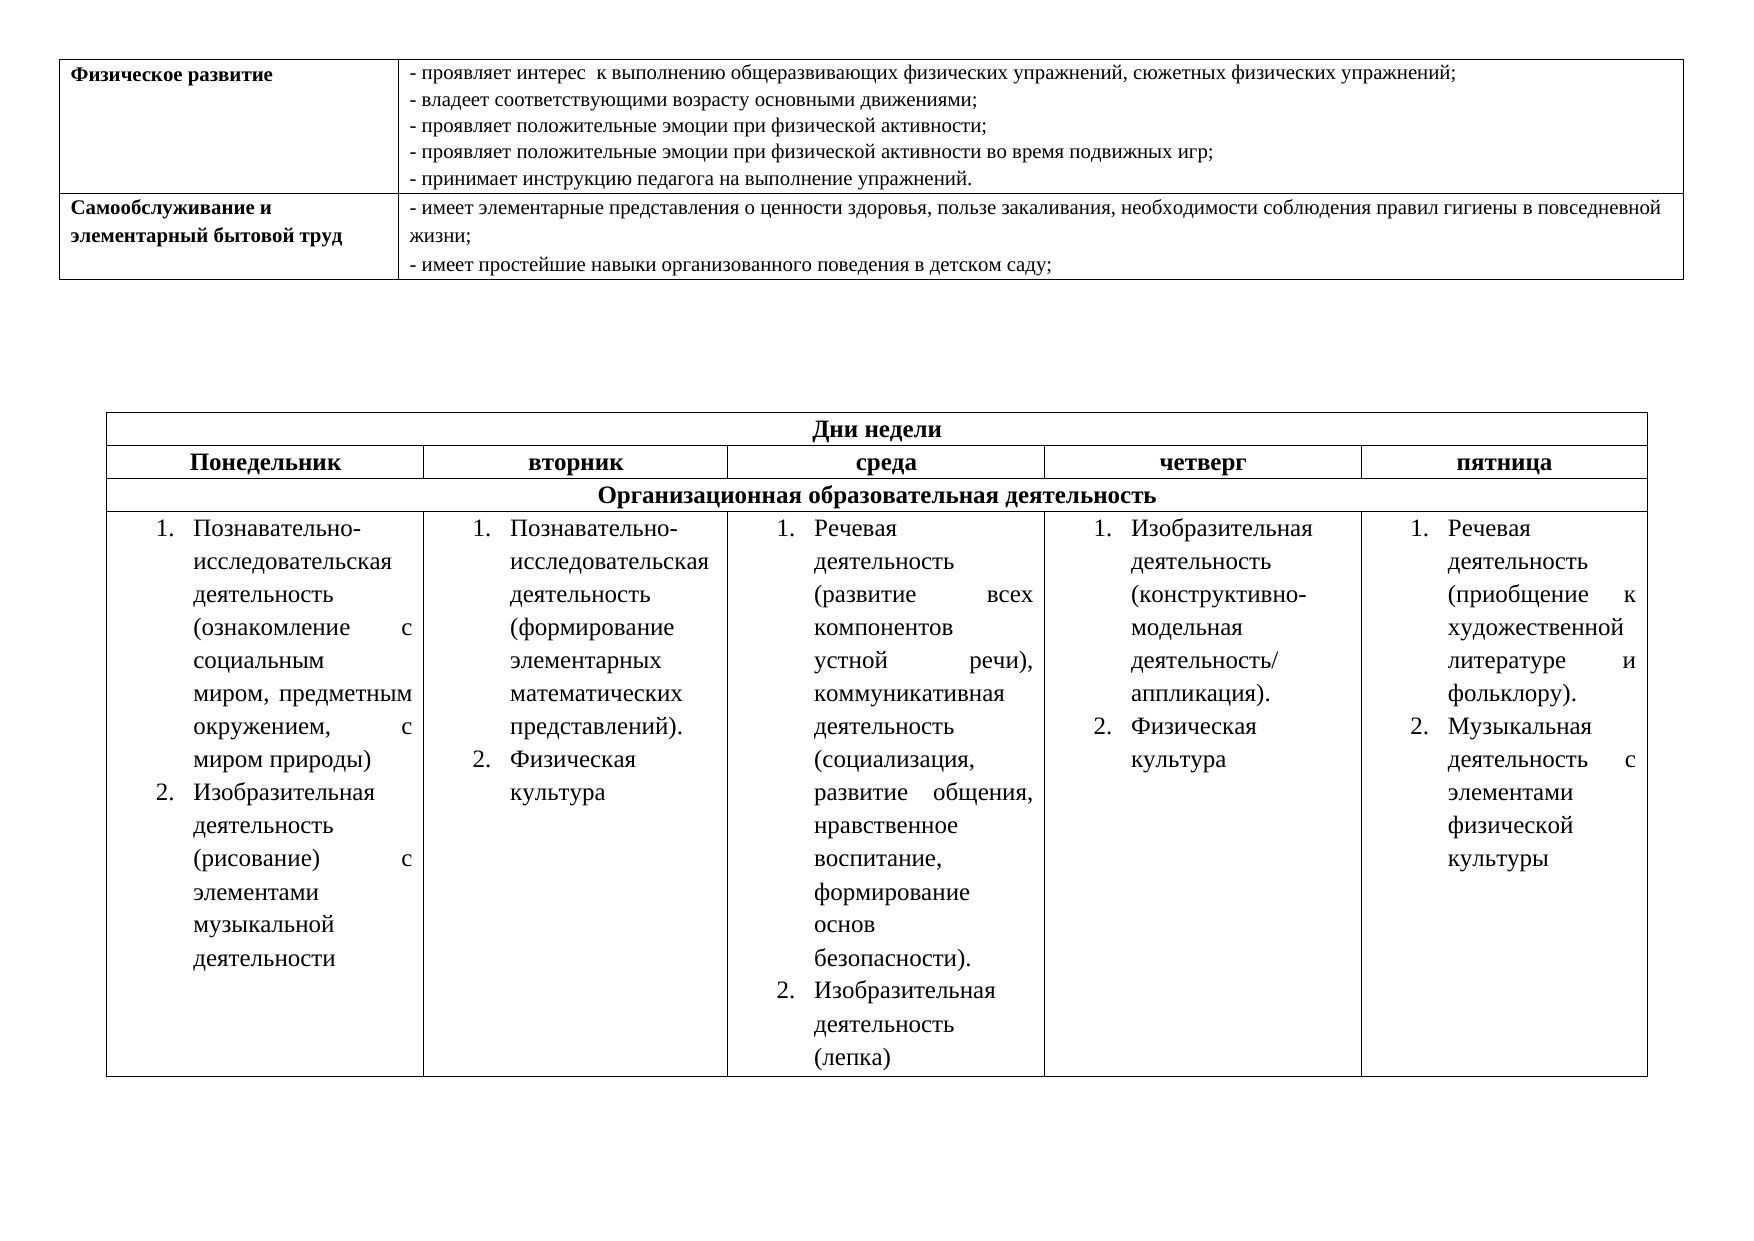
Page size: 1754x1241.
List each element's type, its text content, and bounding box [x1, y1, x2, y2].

table_cell Понедельник [107, 446, 423, 478]
table_cell Физическое развитие [60, 60, 398, 193]
table_cell вторник [424, 446, 727, 478]
table_cell Организационная образовательная деятельность [107, 479, 1647, 511]
table_cell - имеет элементарные представления о ценности здоровья, пользе закаливания, необходимости соблюдения правил гигиены в повседневной жизни; - имеет простейшие навыки организованного поведения в детском саду; [399, 194, 1683, 279]
table_cell Самообслуживание и элементарный бытовой труд [60, 194, 398, 279]
table_cell Изобразительная деятельность (конструктивно-модельная деятельность/ аппликация). Физическая культура [1045, 512, 1361, 1076]
table_cell пятница [1362, 446, 1647, 478]
table_cell Речевая деятельность (развитие всех компонентов устной речи), коммуникативная деятельность (социализация, развитие общения, нравственное воспитание, формирование основ безопасности). Изобразительная деятельность (лепка) [728, 512, 1044, 1076]
table_cell четверг [1045, 446, 1361, 478]
table_cell - проявляет интерес к выполнению общеразвивающих физических упражнений, сюжетных физических упражнений; - владеет соответствующими возрасту основными движениями; - проявляет положительные эмоции при физической активности; - проявляет положительные эмоции при физической активности во время подвижных игр; - принимает инструкцию педагога на выполнение упражнений. [399, 60, 1683, 193]
table_header Дни недели [107, 413, 1647, 445]
table_cell Познавательно-исследовательская деятельность (формирование элементарных математических представлений). Физическая культура [424, 512, 727, 1076]
table_cell Речевая деятельность (приобщение к художественной литературе и фольклору). Музыкальная деятельность с элементами физической культуры [1362, 512, 1647, 1076]
table_cell среда [728, 446, 1044, 478]
table_cell Познавательно-исследовательская деятельность (ознакомление с социальным миром, предметным окружением, с миром природы) Изобразительная деятельность (рисование) с элементами музыкальной деятельности [107, 512, 423, 1076]
